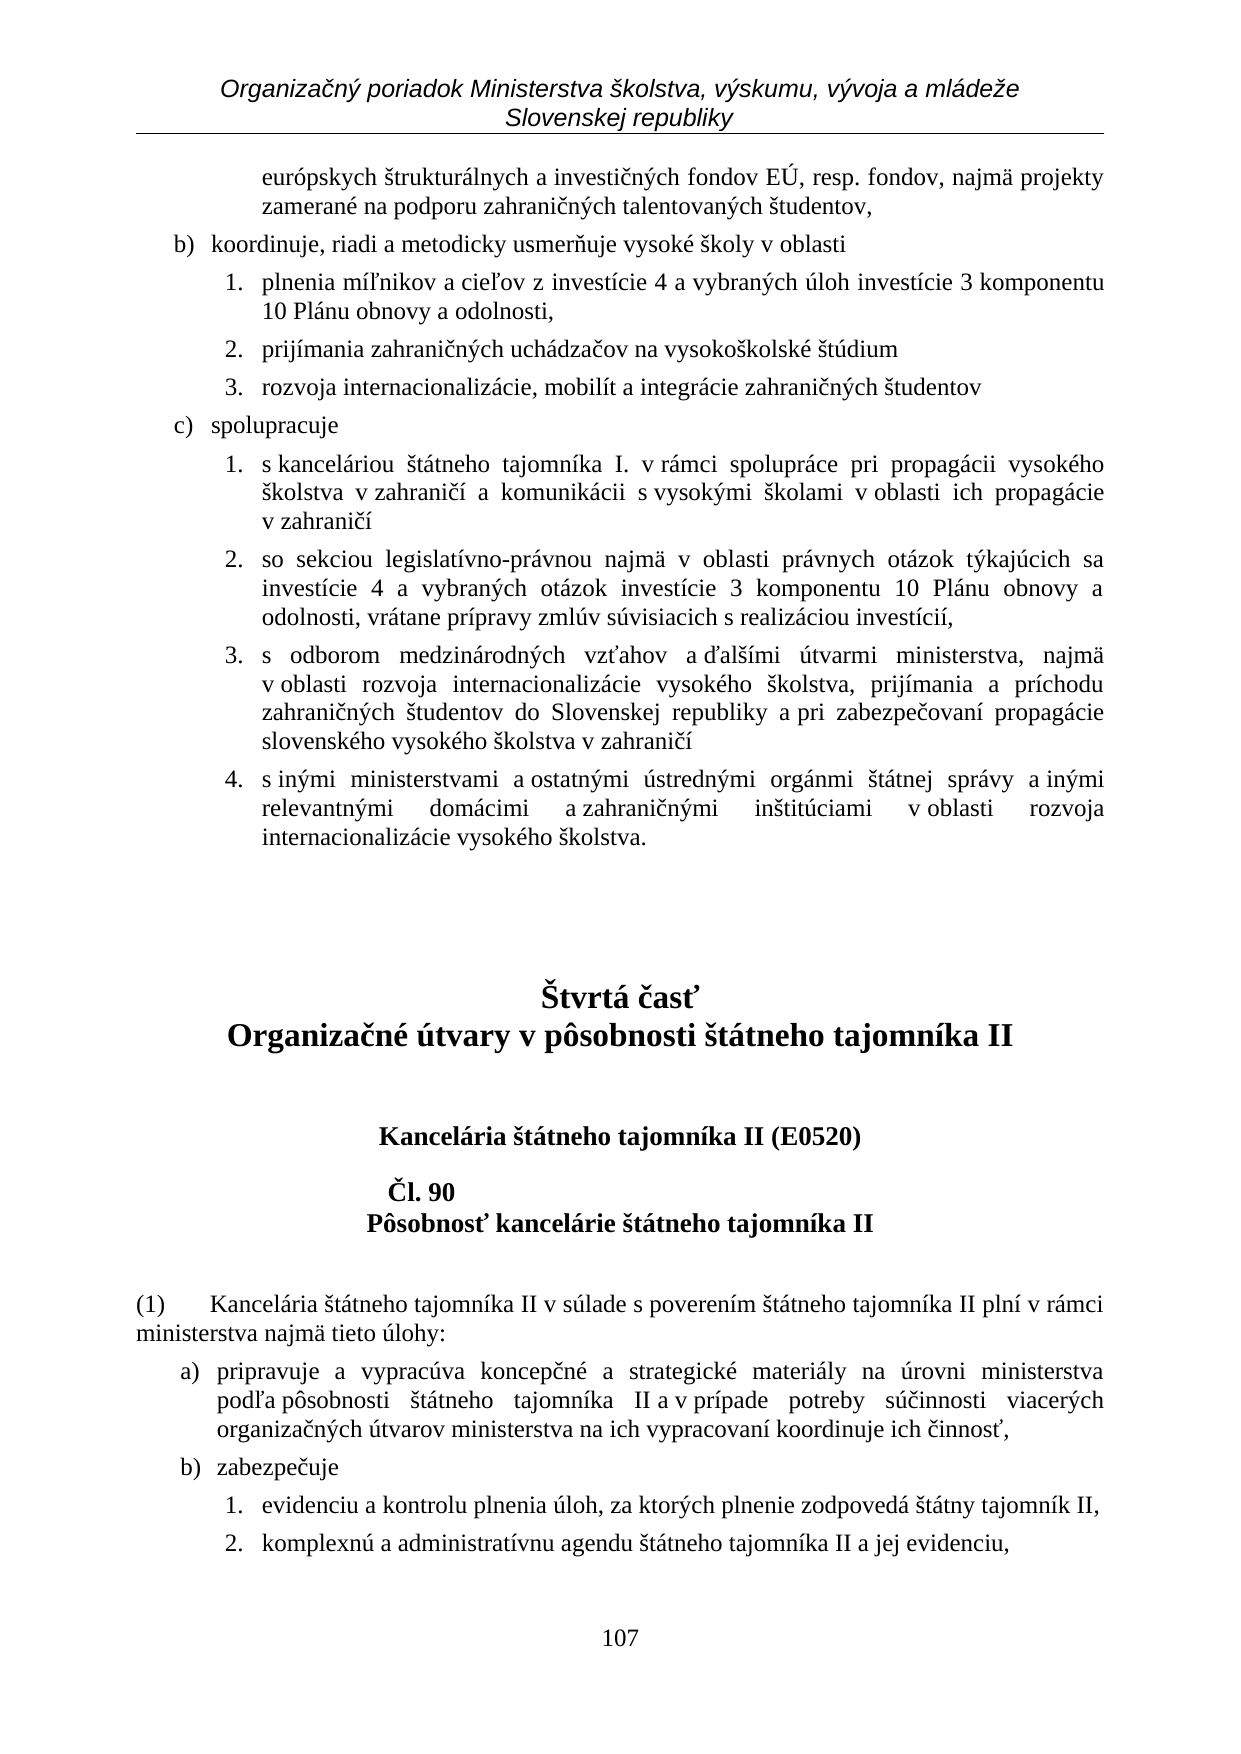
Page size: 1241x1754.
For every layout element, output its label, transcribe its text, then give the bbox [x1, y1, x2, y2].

list s inými ministerstvami a ostatnými ústrednými orgánmi štátnej správy a inými relevantnými domácimi a zahraničnými inštitúciami v oblasti rozvoja internacionalizácie vysokého školstva. [224, 764, 1104, 851]
list Kancelária štátneho tajomníka II v súlade s poverením štátneho tajomníka II plní v rámci ministerstva najmä tieto úlohy: [136, 1289, 1104, 1347]
list s odborom medzinárodných vzťahov a ďalšími útvarmi ministerstva, najmä v oblasti rozvoja internacionalizácie vysokého školstva, prijímania a príchodu zahraničných študentov do Slovenskej republiky a pri zabezpečovaní propagácie slovenského vysokého školstva v zahraničí [224, 640, 1104, 755]
list koordinuje, riadi a metodicky usmerňuje vysoké školy v oblasti [174, 229, 1104, 258]
list prijímania zahraničných uchádzačov na vysokoškolské štúdium [224, 334, 1104, 363]
list spolupracuje [174, 411, 1104, 439]
list pripravuje a vypracúva koncepčné a strategické materiály na úrovni ministerstva podľa pôsobnosti štátneho tajomníka II a v prípade potreby súčinnosti viacerých organizačných útvarov ministerstva na ich vypracovaní koordinuje ich činnosť, [180, 1356, 1104, 1442]
list plnenia míľnikov a cieľov z investície 4 a vybraných úloh investície 3 komponentu 10 Plánu obnovy a odolnosti, [224, 267, 1104, 325]
list rozvoja internacionalizácie, mobilít a integrácie zahraničných študentov [224, 372, 1104, 401]
list s kanceláriou štátneho tajomníka I. v rámci spolupráce pri propagácii vysokého školstva v zahraničí a komunikácii s vysokými školami v oblasti ich propagácie v zahraničí [224, 449, 1104, 535]
list evidenciu a kontrolu plnenia úloh, za ktorých plnenie zodpovedá štátny tajomník II, [224, 1490, 1104, 1519]
subtitle Kancelária štátneho tajomníka II (E0520) [136, 1120, 1104, 1151]
subtitle Štvrtá časť Organizačné útvary v pôsobnosti štátneho tajomníka II [136, 977, 1104, 1054]
list so sekciou legislatívno-právnou najmä v oblasti právnych otázok týkajúcich sa investície 4 a vybraných otázok investície 3 komponentu 10 Plánu obnovy a odolnosti, vrátane prípravy zmlúv súvisiacich s realizáciou investícií, [224, 544, 1104, 631]
list zabezpečuje [180, 1452, 1104, 1481]
list komplexnú a administratívnu agendu štátneho tajomníka II a jej evidenciu, [224, 1528, 1104, 1557]
subtitle Pôsobnosť kancelárie štátneho tajomníka II [136, 1176, 1104, 1239]
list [224, 162, 1104, 220]
